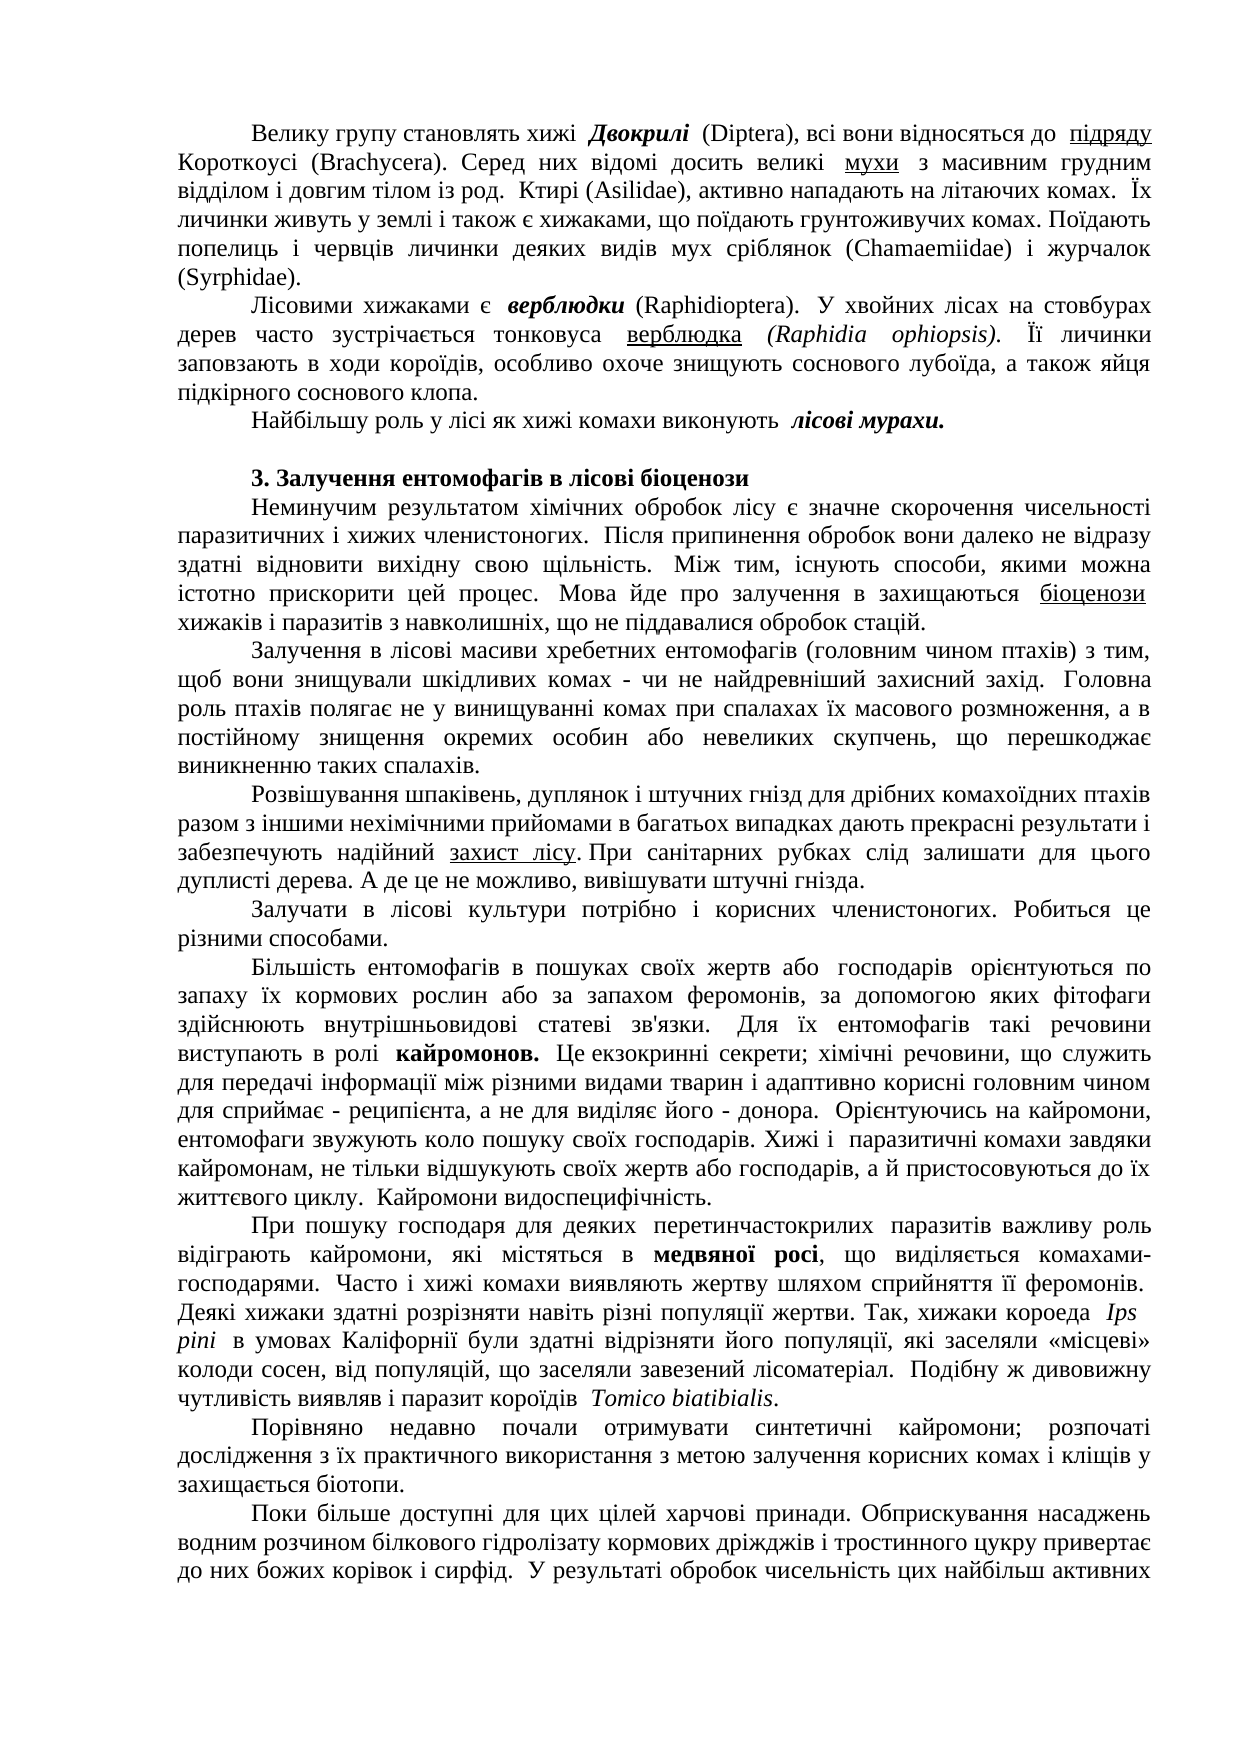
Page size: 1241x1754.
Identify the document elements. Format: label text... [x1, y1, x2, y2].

text Залучати в лісові культури потрібно і корисних членистоногих. Робиться це різними способами. [177, 894, 1152, 952]
text Лісовими хижаками є верблюдки (Raphidioptera). У хвойних лісах на стовбурах дерев часто зустрічається тонковуса верблюдка (Raphidia ophiopsis). Її личинки заповзають в ходи короїдів, особливо охоче знищують соснового лубоїда, а також яйця підкірного соснового клопа. [177, 291, 1152, 406]
text Більшість ентомофагів в пошуках своїх жертв або господарів орієнтуються по запаху їх кормових рослин або за запахом феромонів, за допомогою яких фітофаги здійснюють внутрішньовидові статеві зв'язки. Для їх ентомофагів такі речовини виступають в ролі кайромонов. Це екзокринні секрети; хімічні речовини, що служить для передачі інформації між різними видами тварин і адаптивно корисні головним чином для сприймає - реципієнта, а не для виділяє його - донора. Орієнтуючись на кайромони, ентомофаги звужують коло пошуку своїх господарів. Хижі і паразитичні комахи завдяки кайромонам, не тільки відшукують своїх жертв або господарів, а й пристосовуються до їх життєвого циклу. Кайромони видоспецифічність. [177, 952, 1152, 1211]
text Розвішування шпаківень, дуплянок і штучних гнізд для дрібних комахоїдних птахів разом з іншими нехімічними прийомами в багатьох випадках дають прекрасні результати і забезпечують надійний захист лісу. При санітарних рубках слід залишати для цього дуплисті дерева. А де це не можливо, вивішувати штучні гнізда. [177, 779, 1152, 894]
text Порівняно недавно почали отримувати синтетичні кайромони; розпочаті дослідження з їх практичного використання з метою залучення корисних комах і кліщів у захищається біотопи. [177, 1412, 1152, 1498]
text Велику групу становлять хижі Двокрилі (Diptera), всі вони відносяться до підряду Короткоусі (Brachycera). Серед них відомі досить великі мухи з масивним грудним відділом і довгим тілом із род. Ктирі (Asilidae), активно нападають на літаючих комах. Їх личинки живуть у землі і також є хижаками, що поїдають грунтоживучих комах. Поїдають попелиць і червців личинки деяких видів мух сріблянок (Chamaemiidae) і журчалок (Syrphidae). [177, 118, 1152, 291]
text Неминучим результатом хімічних обробок лісу є значне скорочення чисельності паразитичних і хижих членистоногих. Після припинення обробок вони далеко не відразу здатні відновити вихідну свою щільність. Між тим, існують способи, якими можна істотно прискорити цей процес. Мова йде про залучення в захищаються біоценози хижаків і паразитів з навколишніх, що не піддавалися обробок стацій. [177, 492, 1152, 636]
text При пошуку господаря для деяких перетинчастокрилих паразитів важливу роль відіграють кайромони, які містяться в медвяної росі, що виділяється комахами-господарями. Часто і хижі комахи виявляють жертву шляхом сприйняття її феромонів. Деякі хижаки здатні розрізняти навіть різні популяції жертви. Так, хижаки короеда Ips pini в умовах Каліфорнії були здатні відрізняти його популяції, які заселяли «місцеві» колоди сосен, від популяцій, що заселяли завезений лісоматеріал. Подібну ж дивовижну чутливість виявляв і паразит короїдів Tomico biatibialis. [177, 1211, 1152, 1412]
text Залучення в лісові масиви хребетних ентомофагів (головним чином птахів) з тим, щоб вони знищували шкідливих комах - чи не найдревніший захисний захід. Головна роль птахів полягає не у винищуванні комах при спалахах їх масового розмноження, а в постійному знищення окремих особин або невеликих скупчень, що перешкоджає виникненню таких спалахів. [177, 636, 1152, 779]
text Найбільшу роль у лісі як хижі комахи виконують лісові мурахи. [177, 406, 1152, 434]
text 3. Залучення ентомофагів в лісові біоценози [177, 463, 1152, 492]
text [177, 1498, 1152, 1584]
